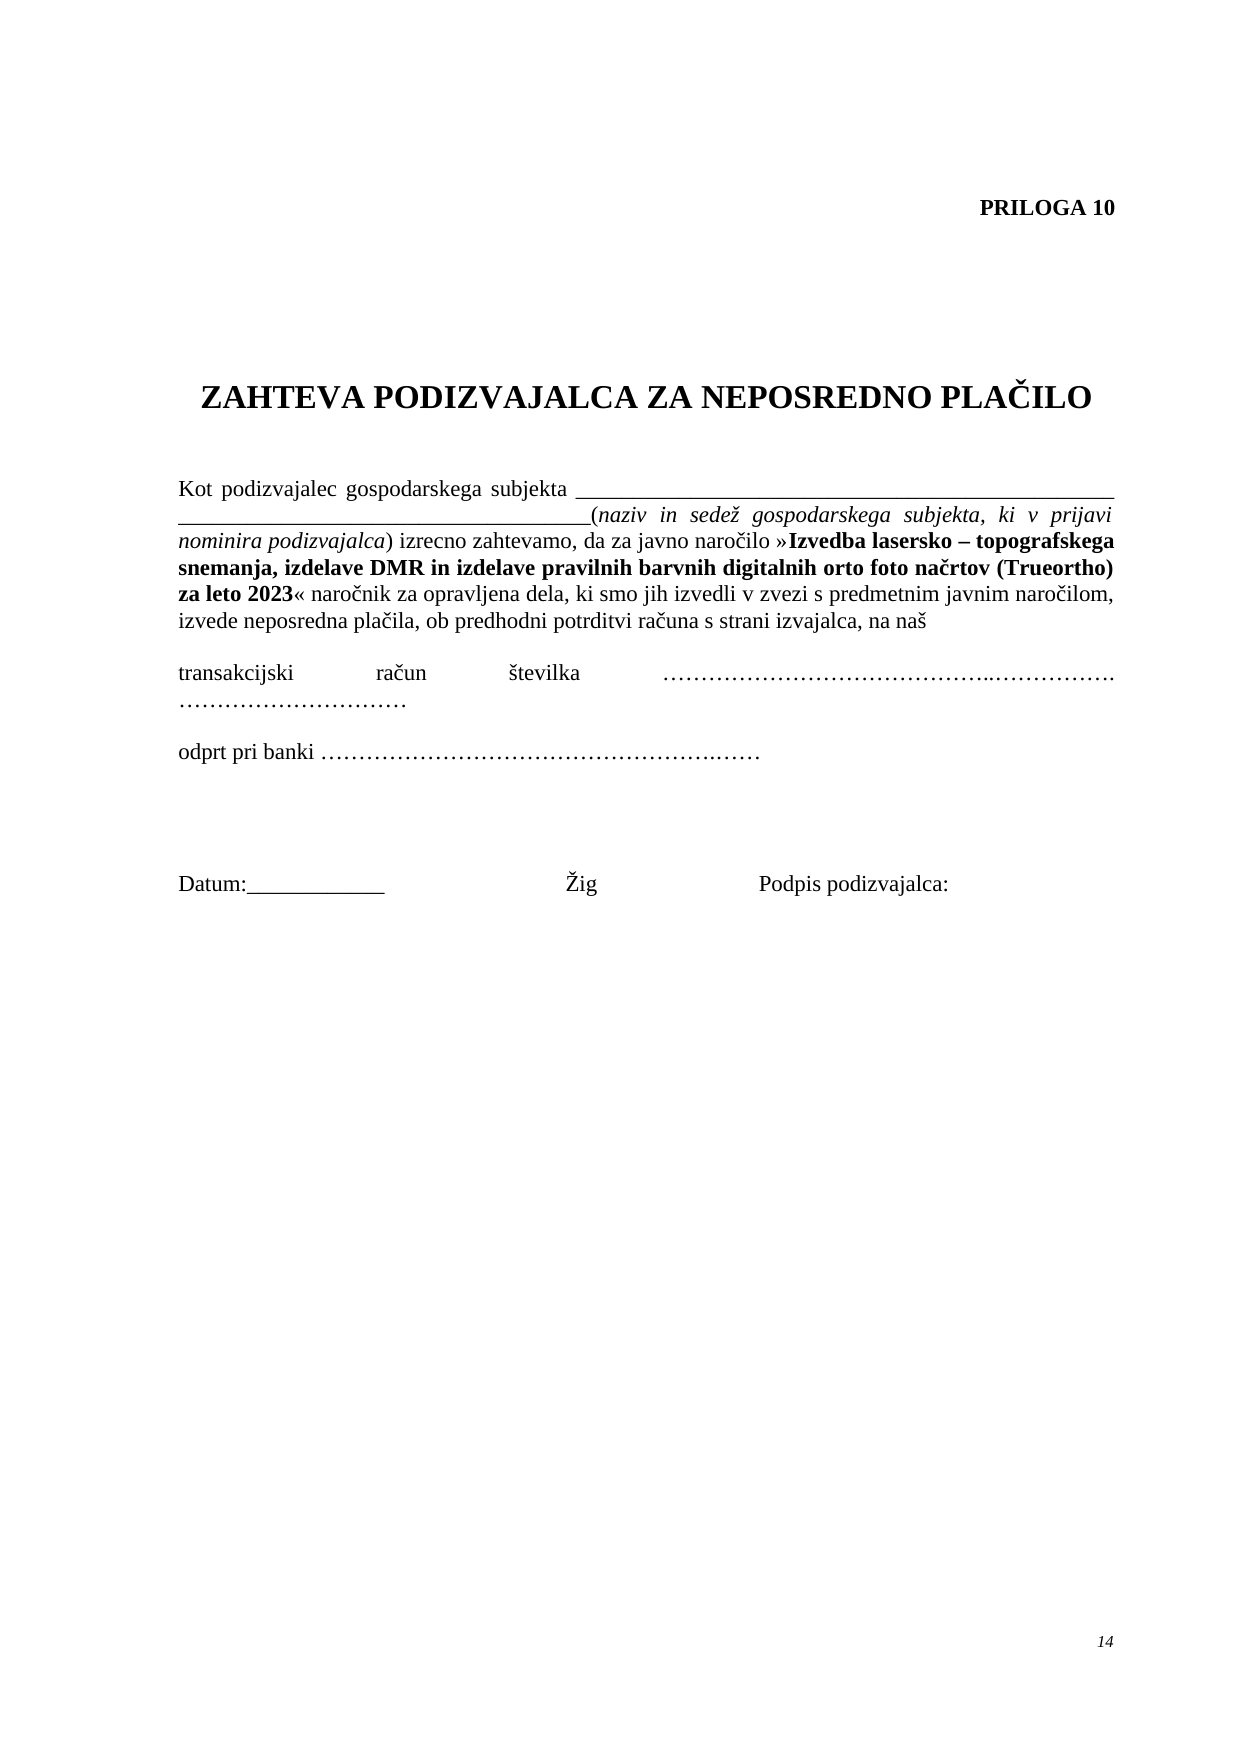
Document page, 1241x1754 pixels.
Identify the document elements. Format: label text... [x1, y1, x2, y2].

text transakcijski račun številka ……………………………………..…………….………………………… [178, 659, 1115, 712]
text PRILOGA 10 [178, 194, 1115, 221]
text Kot podizvajalec gospodarskega subjekta _______________________________________________ ____________________________________(naziv in sedež gospodarskega subjekta, ki v prijavi nominira podizvajalca) izrecno zahtevamo, da za javno naročilo »Izvedba lasersko – topografskega snemanja, izdelave DMR in izdelave pravilnih barvnih digitalnih orto foto načrtov (Trueortho) za leto 2023« naročnik za opravljena dela, ki smo jih izvedli v zvezi s predmetnim javnim naročilom, izvede neposredna plačila, ob predhodni potrditvi računa s strani izvajalca, na naš [178, 475, 1115, 633]
text ZAHTEVA PODIZVAJALCA ZA NEPOSREDNO PLAČILO [178, 378, 1115, 416]
text Datum:____________ Žig Podpis podizvajalca: [178, 870, 1115, 897]
text odprt pri banki …………………………………………….…… [178, 738, 1115, 765]
